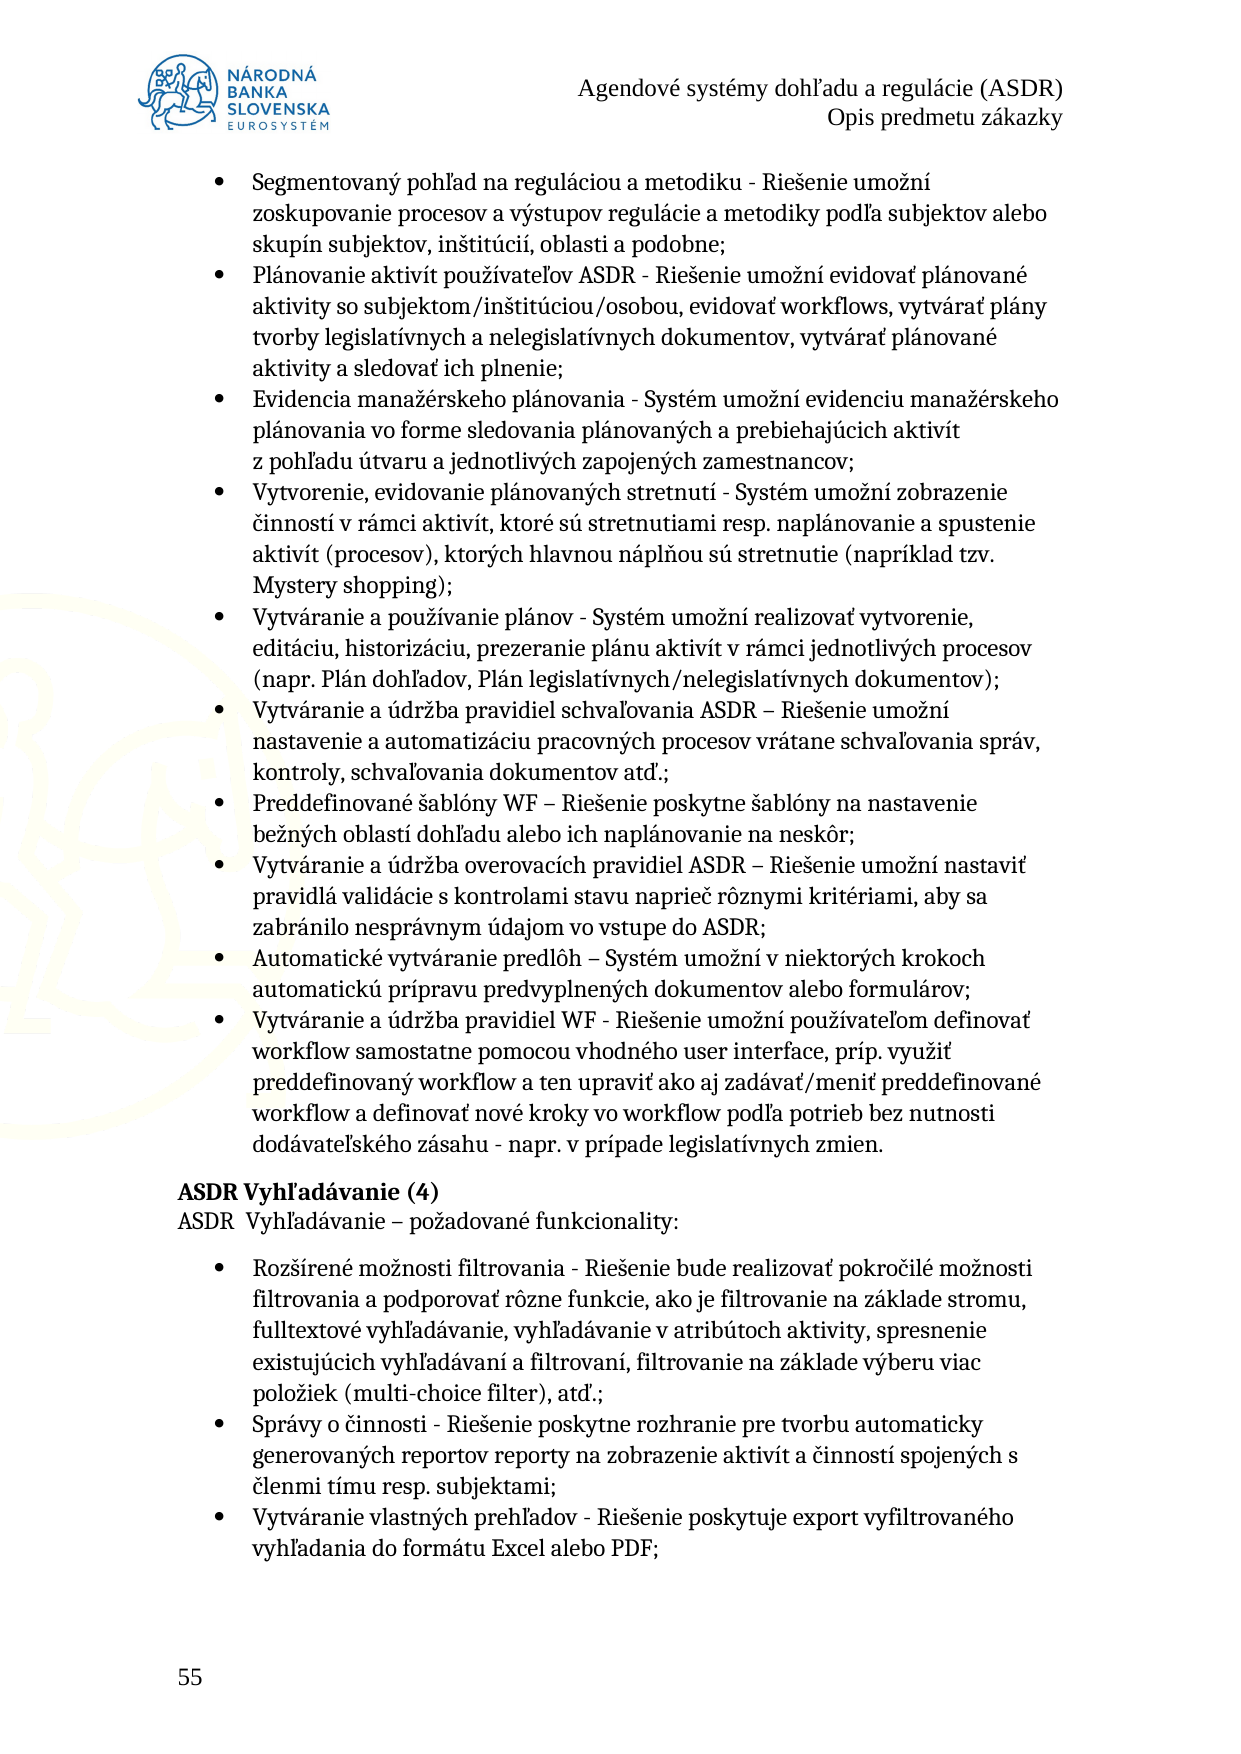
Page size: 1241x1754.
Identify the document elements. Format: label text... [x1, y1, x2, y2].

text ASDR Vyhľadávanie (4) [177, 1178, 1063, 1207]
list Vytváranie a údržba pravidiel WF - Riešenie umožní používateľom definovať workflow samostatne pomocou vhodného user interface, príp. využiť preddefinovaný workflow a ten upraviť ako aj zadávať/meniť preddefinované workflow a definovať nové kroky vo workflow podľa potrieb bez nutnosti dodávateľského zásahu - napr. v prípade legislatívnych zmien. [215, 1006, 1063, 1159]
text ASDR Vyhľadávanie – požadované funkcionality: [177, 1207, 1063, 1235]
list Evidencia manažérskeho plánovania - Systém umožní evidenciu manažérskeho plánovania vo forme sledovania plánovaných a prebiehajúcich aktivít z pohľadu útvaru a jednotlivých zapojených zamestnancov; [215, 385, 1063, 476]
list Plánovanie aktivít používateľov ASDR - Riešenie umožní evidovať plánované aktivity so subjektom/inštitúciou/osobou, evidovať workflows, vytvárať plány tvorby legislatívnych a nelegislatívnych dokumentov, vytvárať plánované aktivity a sledovať ich plnenie; [215, 261, 1063, 383]
list Rozšírené možnosti filtrovania - Riešenie bude realizovať pokročilé možnosti filtrovania a podporovať rôzne funkcie, ako je filtrovanie na základe stromu, fulltextové vyhľadávanie, vyhľadávanie v atribútoch aktivity, spresnenie existujúcich vyhľadávaní a filtrovaní, filtrovanie na základe výberu viac položiek (multi-choice filter), atď.; [215, 1254, 1063, 1407]
list Segmentovaný pohľad na reguláciou a metodiku - Riešenie umožní zoskupovanie procesov a výstupov regulácie a metodiky podľa subjektov alebo skupín subjektov, inštitúcií, oblasti a podobne; [215, 168, 1063, 259]
list Vytváranie a používanie plánov - Systém umožní realizovať vytvorenie, editáciu, historizáciu, prezeranie plánu aktivít v rámci jednotlivých procesov (napr. Plán dohľadov, Plán legislatívnych/nelegislatívnych dokumentov); [215, 602, 1063, 693]
picture [137, 51, 332, 134]
list Vytvorenie, evidovanie plánovaných stretnutí - Systém umožní zobrazenie činností v rámci aktivít, ktoré sú stretnutiami resp. naplánovanie a spustenie aktivít (procesov), ktorých hlavnou náplňou sú stretnutie (napríklad tzv. Mystery shopping); [215, 478, 1063, 600]
list Správy o činnosti - Riešenie poskytne rozhranie pre tvorbu automaticky generovaných reportov reporty na zobrazenie aktivít a činností spojených s členmi tímu resp. subjektami; [215, 1409, 1063, 1500]
list Vytváranie a údržba pravidiel schvaľovania ASDR – Riešenie umožní nastavenie a automatizáciu pracovných procesov vrátane schvaľovania správ, kontroly, schvaľovania dokumentov atď.; [215, 696, 1063, 786]
list Automatické vytváranie predlôh – Systém umožní v niektorých krokoch automatickú prípravu predvyplnených dokumentov alebo formulárov; [215, 944, 1063, 1004]
list Vytváranie vlastných prehľadov - Riešenie poskytuje export vyfiltrovaného vyhľadania do formátu Excel alebo PDF; [215, 1503, 1063, 1562]
list Preddefinované šablóny WF – Riešenie poskytne šablóny na nastavenie bežných oblastí dohľadu alebo ich naplánovanie na neskôr; [215, 789, 1063, 848]
list Vytváranie a údržba overovacích pravidiel ASDR – Riešenie umožní nastaviť pravidlá validácie s kontrolami stavu naprieč rôznymi kritériami, aby sa zabránilo nesprávnym údajom vo vstupe do ASDR; [215, 851, 1063, 942]
